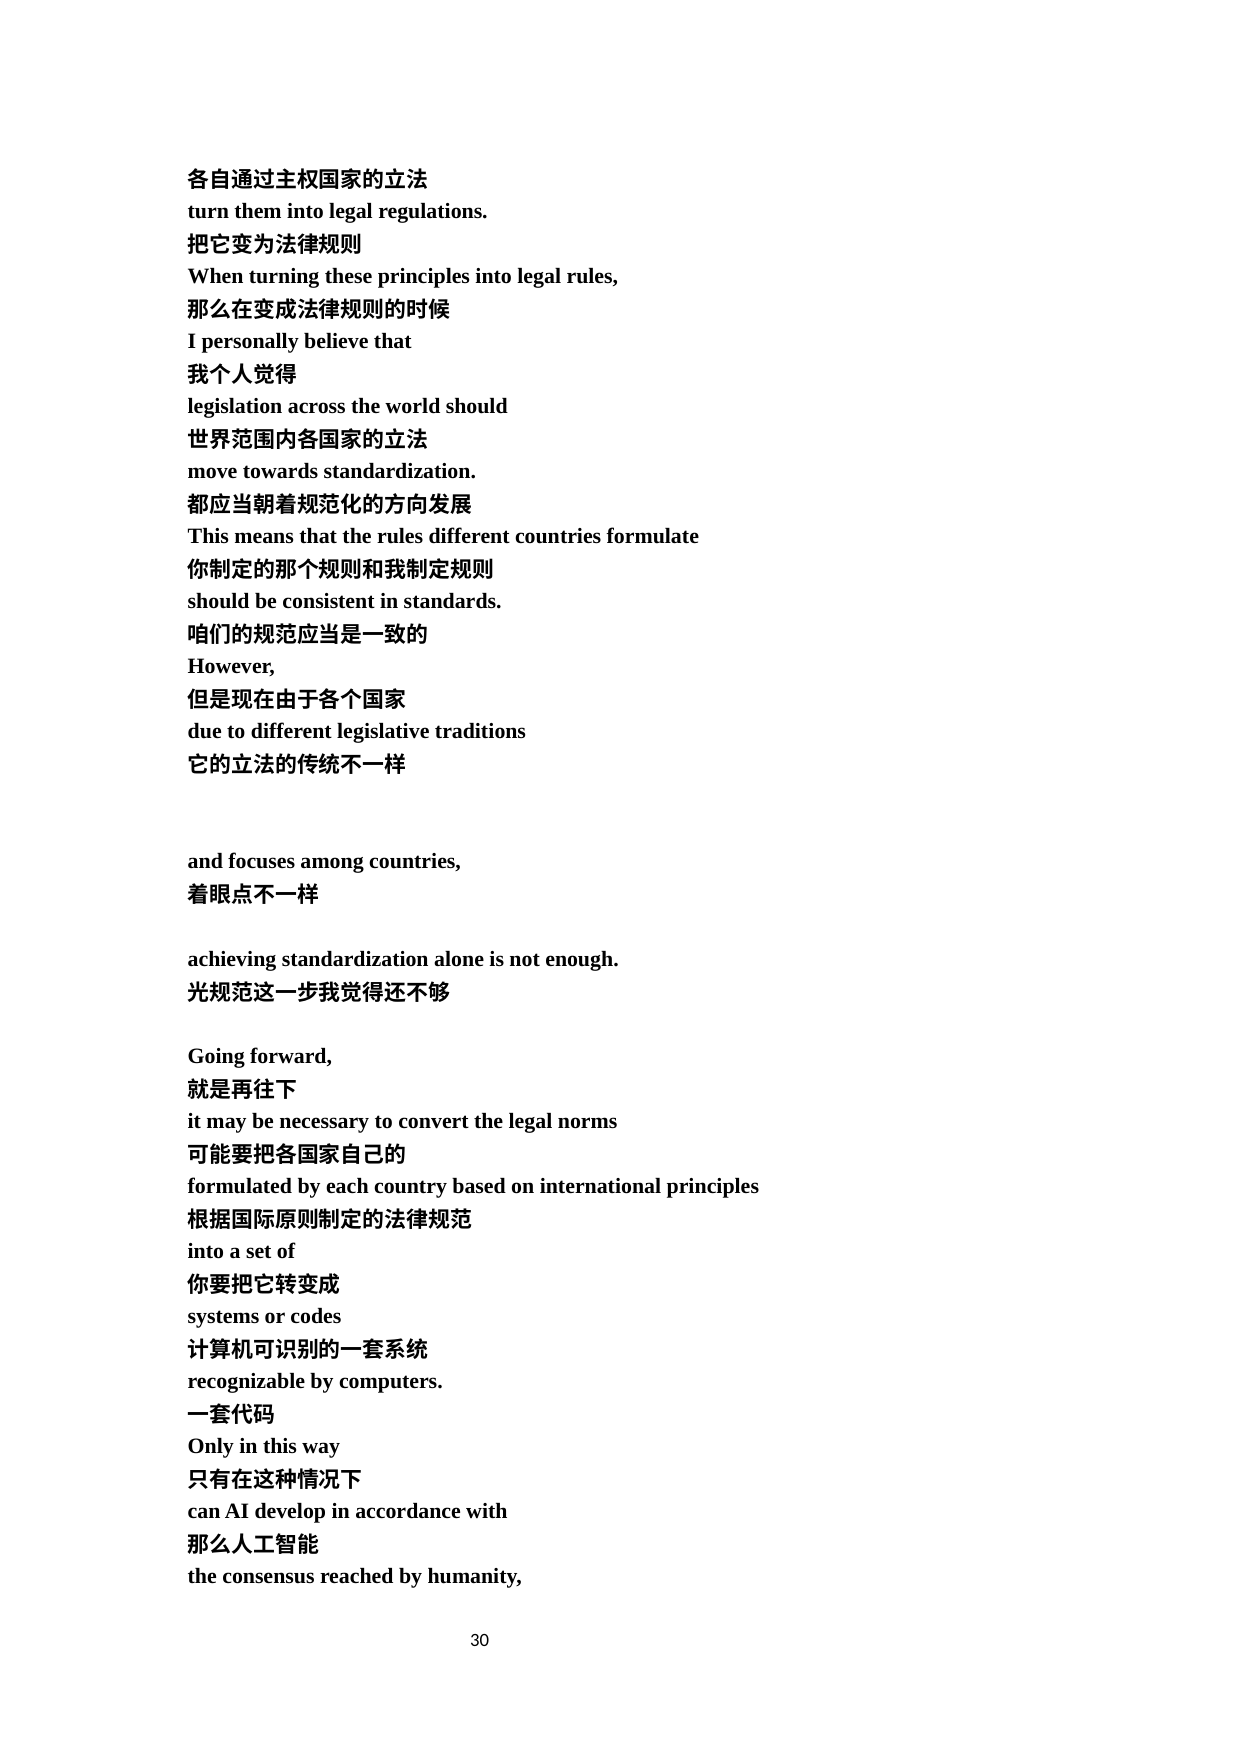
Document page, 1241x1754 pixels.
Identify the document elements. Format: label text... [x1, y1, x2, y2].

text 我个人觉得 [187, 357, 1053, 389]
text Going forward, [187, 1039, 1053, 1072]
text When turning these principles into legal rules, [187, 259, 1053, 292]
text 但是现在由于各个国家 [187, 682, 1053, 714]
text 它的立法的传统不一样 [187, 747, 1053, 779]
text into a set of [187, 1234, 1053, 1267]
text This means that the rules different countries formulate [187, 519, 1053, 552]
text 一套代码 [187, 1397, 1053, 1429]
text achieving standardization alone is not enough. [187, 942, 1053, 974]
text 咱们的规范应当是一致的 [187, 617, 1053, 649]
text 就是再往下 [187, 1072, 1053, 1104]
text turn them into legal regulations. [187, 194, 1053, 227]
text 计算机可识别的一套系统 [187, 1332, 1053, 1364]
text due to different legislative traditions [187, 714, 1053, 747]
text recognizable by computers. [187, 1364, 1053, 1397]
text 着眼点不一样 [187, 877, 1053, 909]
text legislation across the world should [187, 389, 1053, 422]
text and focuses among countries, [187, 844, 1053, 877]
text I personally believe that [187, 324, 1053, 357]
text move towards standardization. [187, 454, 1053, 487]
text 世界范围内各国家的立法 [187, 422, 1053, 454]
text 那么人工智能 [187, 1527, 1053, 1559]
text should be consistent in standards. [187, 584, 1053, 617]
text 可能要把各国家自己的 [187, 1137, 1053, 1169]
text 只有在这种情况下 [187, 1462, 1053, 1494]
text can AI develop in accordance with [187, 1494, 1053, 1527]
text 你制定的那个规则和我制定规则 [187, 552, 1053, 584]
text 都应当朝着规范化的方向发展 [187, 487, 1053, 519]
text 根据国际原则制定的法律规范 [187, 1202, 1053, 1234]
text the consensus reached by humanity, [187, 1559, 1053, 1592]
text 各自通过主权国家的立法 [187, 162, 1053, 194]
text formulated by each country based on international principles [187, 1169, 1053, 1202]
text 把它变为法律规则 [187, 227, 1053, 259]
text However, [187, 649, 1053, 682]
text 你要把它转变成 [187, 1267, 1053, 1299]
text Only in this way [187, 1429, 1053, 1462]
text systems or codes [187, 1299, 1053, 1332]
text it may be necessary to convert the legal norms [187, 1104, 1053, 1137]
text 光规范这一步我觉得还不够 [187, 974, 1053, 1007]
text 那么在变成法律规则的时候 [187, 292, 1053, 324]
